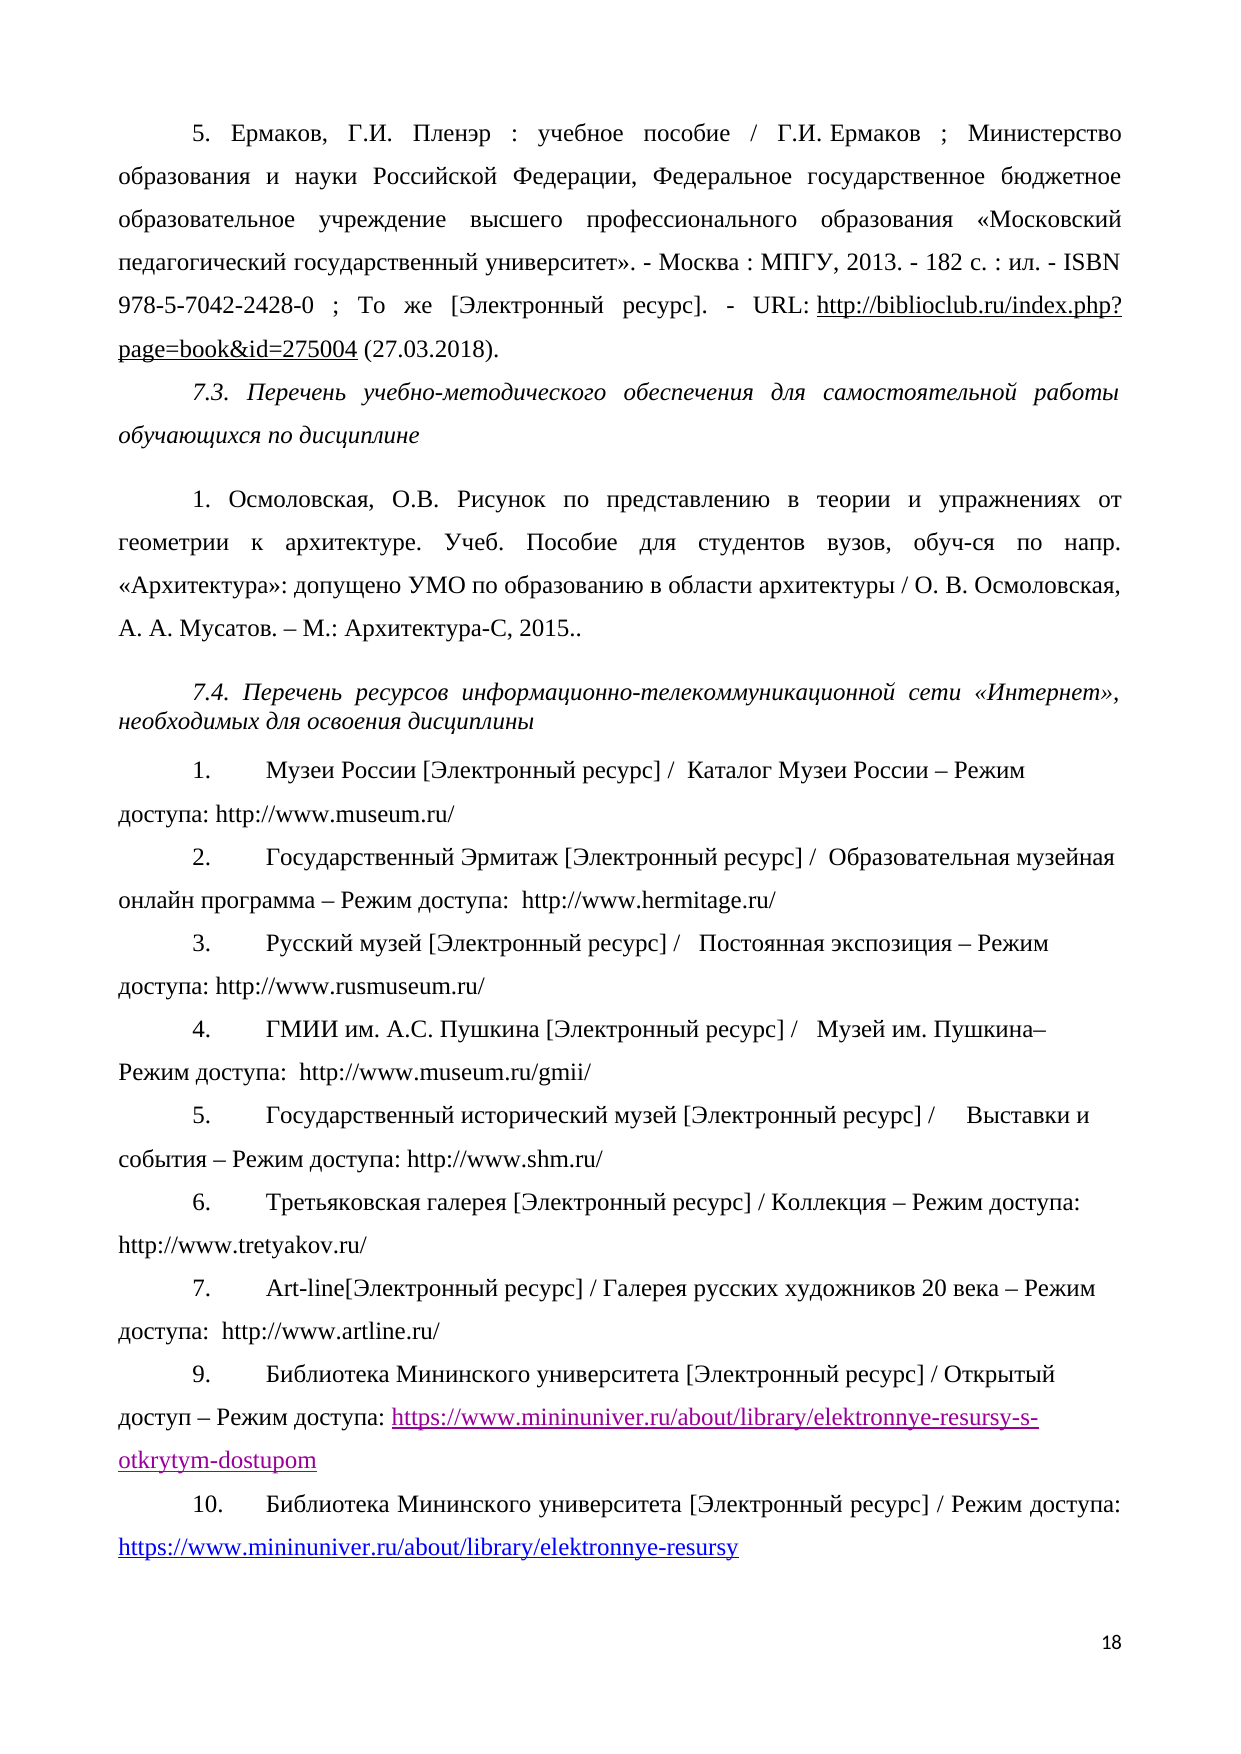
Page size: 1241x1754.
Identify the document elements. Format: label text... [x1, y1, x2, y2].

text 1. Осмоловская, О.В. Рисунок по представлению в теории и упражнениях от геометрии к архитектуре. Учеб. Пособие для студентов вузов, обуч-ся по напр. «Архитектура»: допущено УМО по образованию в области архитектуры / О. В. Осмоловская, А. А. Мусатов. – М.: Архитектура-С, 2015.. [118, 484, 1122, 642]
text 10. Библиотека Мининского университета [Электронный ресурс] / Режим доступа: https://www.mininuniver.ru/about/library/elektronnye-resursy [118, 1489, 1122, 1561]
text 2. Государственный Эрмитаж [Электронный ресурс] / Образовательная музейная онлайн программа – Режим доступа: http://www.hermitage.ru/ [118, 842, 1122, 914]
text 3. Русский музей [Электронный ресурс] / Постоянная экспозиция – Режим доступа: http://www.rusmuseum.ru/ [118, 928, 1122, 1000]
text 9. Библиотека Мининского университета [Электронный ресурс] / Открытый доступ – Режим доступа: https://www.mininuniver.ru/about/library/elektronnye-resursy-s-otkrytym-dostupom [118, 1359, 1122, 1474]
text 5. Ермаков, Г.И. Пленэр : учебное пособие / Г.И. Ермаков ; Министерство образования и науки Российской Федерации, Федеральное государственное бюджетное образовательное учреждение высшего профессионального образования «Московский педагогический государственный университет». - Москва : МПГУ, 2013. - 182 с. : ил. - ISBN 978-5-7042-2428-0 ; То же [Электронный ресурс]. - URL: http://biblioclub.ru/index.php?page=book&id=275004 (27.03.2018). [118, 118, 1122, 362]
text 5. Государственный исторический музей [Электронный ресурс] / Выставки и события – Режим доступа: http://www.shm.ru/ [118, 1101, 1122, 1172]
text 7.4. Перечень ресурсов информационно-телекоммуникационной сети «Интернет», необходимых для освоения дисциплины [118, 677, 1122, 735]
text 6. Третьяковская галерея [Электронный ресурс] / Коллекция – Режим доступа: http://www.tretyakov.ru/ [118, 1187, 1122, 1259]
text 4. ГМИИ им. А.С. Пушкина [Электронный ресурс] / Музей им. Пушкина– Режим доступа: http://www.museum.ru/gmii/ [118, 1014, 1122, 1086]
text 1. Музеи России [Электронный ресурс] / Каталог Музеи России – Режим доступа: http://www.museum.ru/ [118, 756, 1122, 827]
text 7. Аrt-line[Электронный ресурс] / Галерея русских художников 20 века – Режим доступа: http://www.artline.ru/ [118, 1273, 1122, 1345]
text 7.3. Перечень учебно-методического обеспечения для самостоятельной работы обучающихся по дисциплине [118, 377, 1122, 449]
